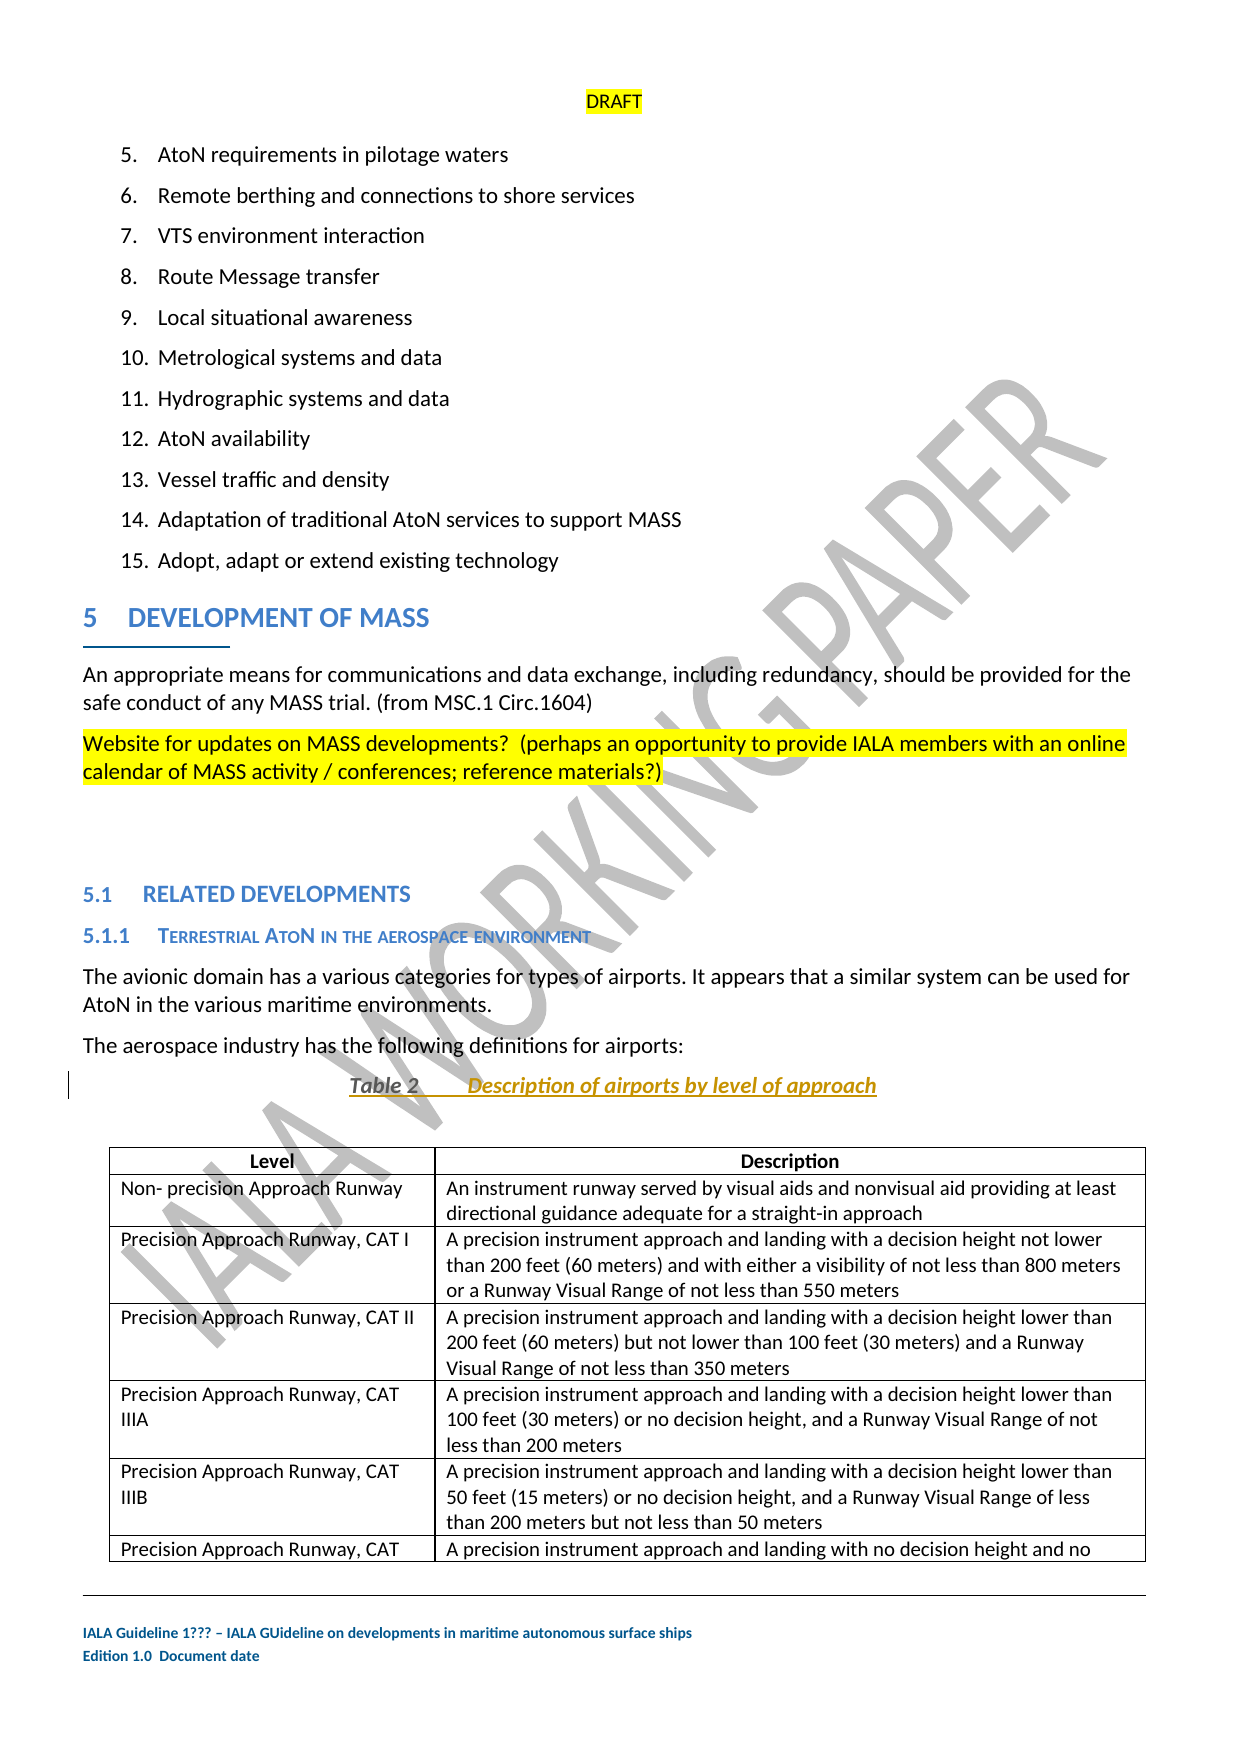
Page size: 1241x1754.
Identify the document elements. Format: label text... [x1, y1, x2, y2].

list Hydrographic systems and data [120, 384, 1146, 412]
table_header Description [436, 1148, 1145, 1174]
subtitle Related Developments [83, 879, 1146, 909]
subtitle Terrestrial AtoN in the aerospace environment [83, 922, 1146, 950]
text The avionic domain has a various categories for types of airports. It appears that a similar system can be used for AtoN in the various maritime environments. [83, 962, 1146, 1018]
table_cell An instrument runway served by visual aids and nonvisual aid providing at least directional guidance adequate for a straight-in approach [436, 1175, 1145, 1226]
text Website for updates on MASS developments? (perhaps an opportunity to provide IALA members with an online calendar of MASS activity / conferences; reference materials?) [663, 729, 1146, 785]
text The aerospace industry has the following definitions for airports: [83, 1031, 1146, 1059]
list Route Message transfer [120, 262, 1146, 290]
list Metrological systems and data [120, 343, 1146, 371]
text An appropriate means for communications and data exchange, including redundancy, should be provided for the safe conduct of any MASS trial. (from MSC.1 Circ.1604) [83, 661, 1146, 717]
list VTS environment interaction [120, 222, 1146, 250]
table_cell Precision Approach Runway, CAT IIIB [110, 1459, 434, 1535]
list Adaptation of traditional AtoN services to support MASS [120, 505, 1146, 533]
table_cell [436, 1536, 1145, 1561]
table_cell Non- precision Approach Runway [110, 1175, 434, 1226]
list Adopt, adapt or extend existing technology [120, 546, 1146, 574]
table_cell A precision instrument approach and landing with a decision height lower than 50 feet (15 meters) or no decision height, and a Runway Visual Range of less than 200 meters but not less than 50 meters [436, 1459, 1145, 1535]
table_cell A precision instrument approach and landing with a decision height lower than 100 feet (30 meters) or no decision height, and a Runway Visual Range of not less than 200 meters [436, 1381, 1145, 1457]
list Vessel traffic and density [120, 465, 1146, 493]
table_header Level [110, 1148, 434, 1174]
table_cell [110, 1536, 434, 1561]
list AtoN requirements in pilotage waters [120, 141, 1146, 169]
table_cell Precision Approach Runway, CAT IIIA [110, 1381, 434, 1457]
table_cell A precision instrument approach and landing with a decision height lower than 200 feet (60 meters) but not lower than 100 feet (30 meters) and a Runway Visual Range of not less than 350 meters [436, 1304, 1145, 1380]
list AtoN availability [120, 424, 1146, 452]
list Local situational awareness [120, 303, 1146, 331]
table_cell Precision Approach Runway, CAT I [110, 1227, 434, 1303]
table_cell A precision instrument approach and landing with a decision height not lower than 200 feet (60 meters) and with either a visibility of not less than 800 meters or a Runway Visual Range of not less than 550 meters [436, 1227, 1145, 1303]
table_cell Precision Approach Runway, CAT II [110, 1304, 434, 1380]
subtitle Development of MASS [83, 599, 1146, 634]
list Remote berthing and connections to shore services [120, 181, 1146, 209]
